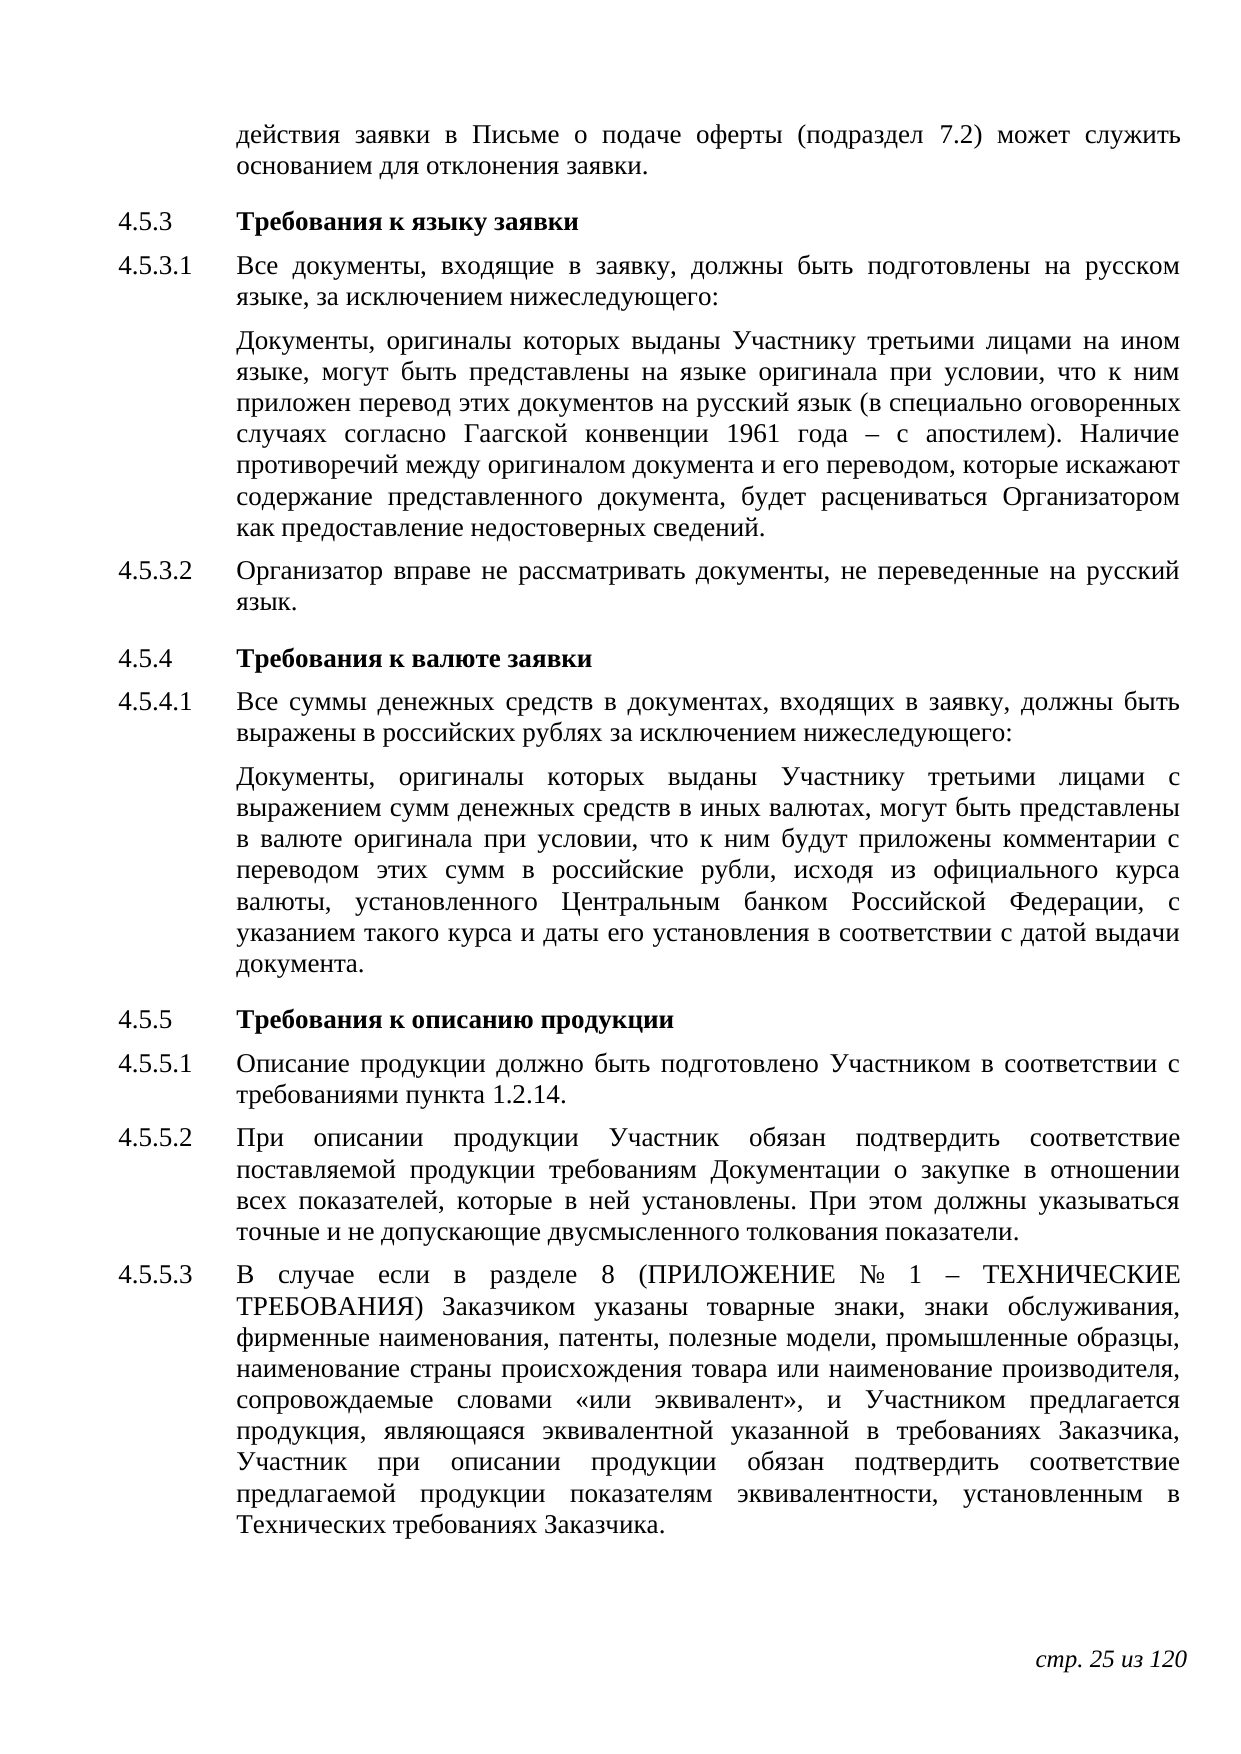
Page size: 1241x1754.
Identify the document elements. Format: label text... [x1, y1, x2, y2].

text Требования к языку заявки [118, 205, 1181, 237]
text Документы, оригиналы которых выданы Участнику третьими лицами на ином языке, могут быть представлены на языке оригинала при условии, что к ним приложен перевод этих документов на русский язык (в специально оговоренных случаях согласно Гаагской конвенции 1961 года – с апостилем). Наличие противоречий между оригиналом документа и его переводом, которые искажают содержание представленного документа, будет расцениваться Организатором как предоставление недостоверных сведений. [236, 324, 1181, 542]
text Требования к валюте заявки [118, 642, 1181, 673]
text В случае если в разделе 8 (ПРИЛОЖЕНИЕ № 1 – ТЕХНИЧЕСКИЕ ТРЕБОВАНИЯ) Заказчиком указаны товарные знаки, знаки обслуживания, фирменные наименования, патенты, полезные модели, промышленные образцы, наименование страны происхождения товара или наименование производителя, сопровождаемые словами «или эквивалент», и Участником предлагается продукция, являющаяся эквивалентной указанной в требованиях Заказчика, Участник при описании продукции обязан подтвердить соответствие предлагаемой продукции показателям эквивалентности, установленным в Технических требованиях Заказчика. [118, 1259, 1181, 1539]
list Все документы, входящие в заявку, должны быть подготовлены на русском языке, за исключением нижеследующего: [118, 249, 1181, 311]
text При описании продукции Участник обязан подтвердить соответствие поставляемой продукции требованиям Документации о закупке в отношении всех показателей, которые в ней установлены. При этом должны указываться точные и не допускающие двусмысленного толкования показатели. [118, 1122, 1181, 1246]
text Требования к описанию продукции [118, 1003, 1181, 1034]
list Организатор вправе не рассматривать документы, не переведенные на русский язык. [118, 554, 1181, 617]
text Документы, оригиналы которых выданы Участнику третьими лицами с выражением сумм денежных средств в иных валютах, могут быть представлены в валюте оригинала при условии, что к ним будут приложены комментарии с переводом этих сумм в российские рубли, исходя из официального курса валюты, установленного Центральным банком Российской Федерации, с указанием такого курса и даты его установления в соответствии с датой выдачи документа. [236, 760, 1181, 978]
text Описание продукции должно быть подготовлено Участником в соответствии с требованиями пункта 1.2.14. [118, 1047, 1181, 1109]
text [118, 118, 1181, 180]
list Все суммы денежных средств в документах, входящих в заявку, должны быть выражены в российских рублях за исключением нижеследующего: [118, 685, 1181, 748]
